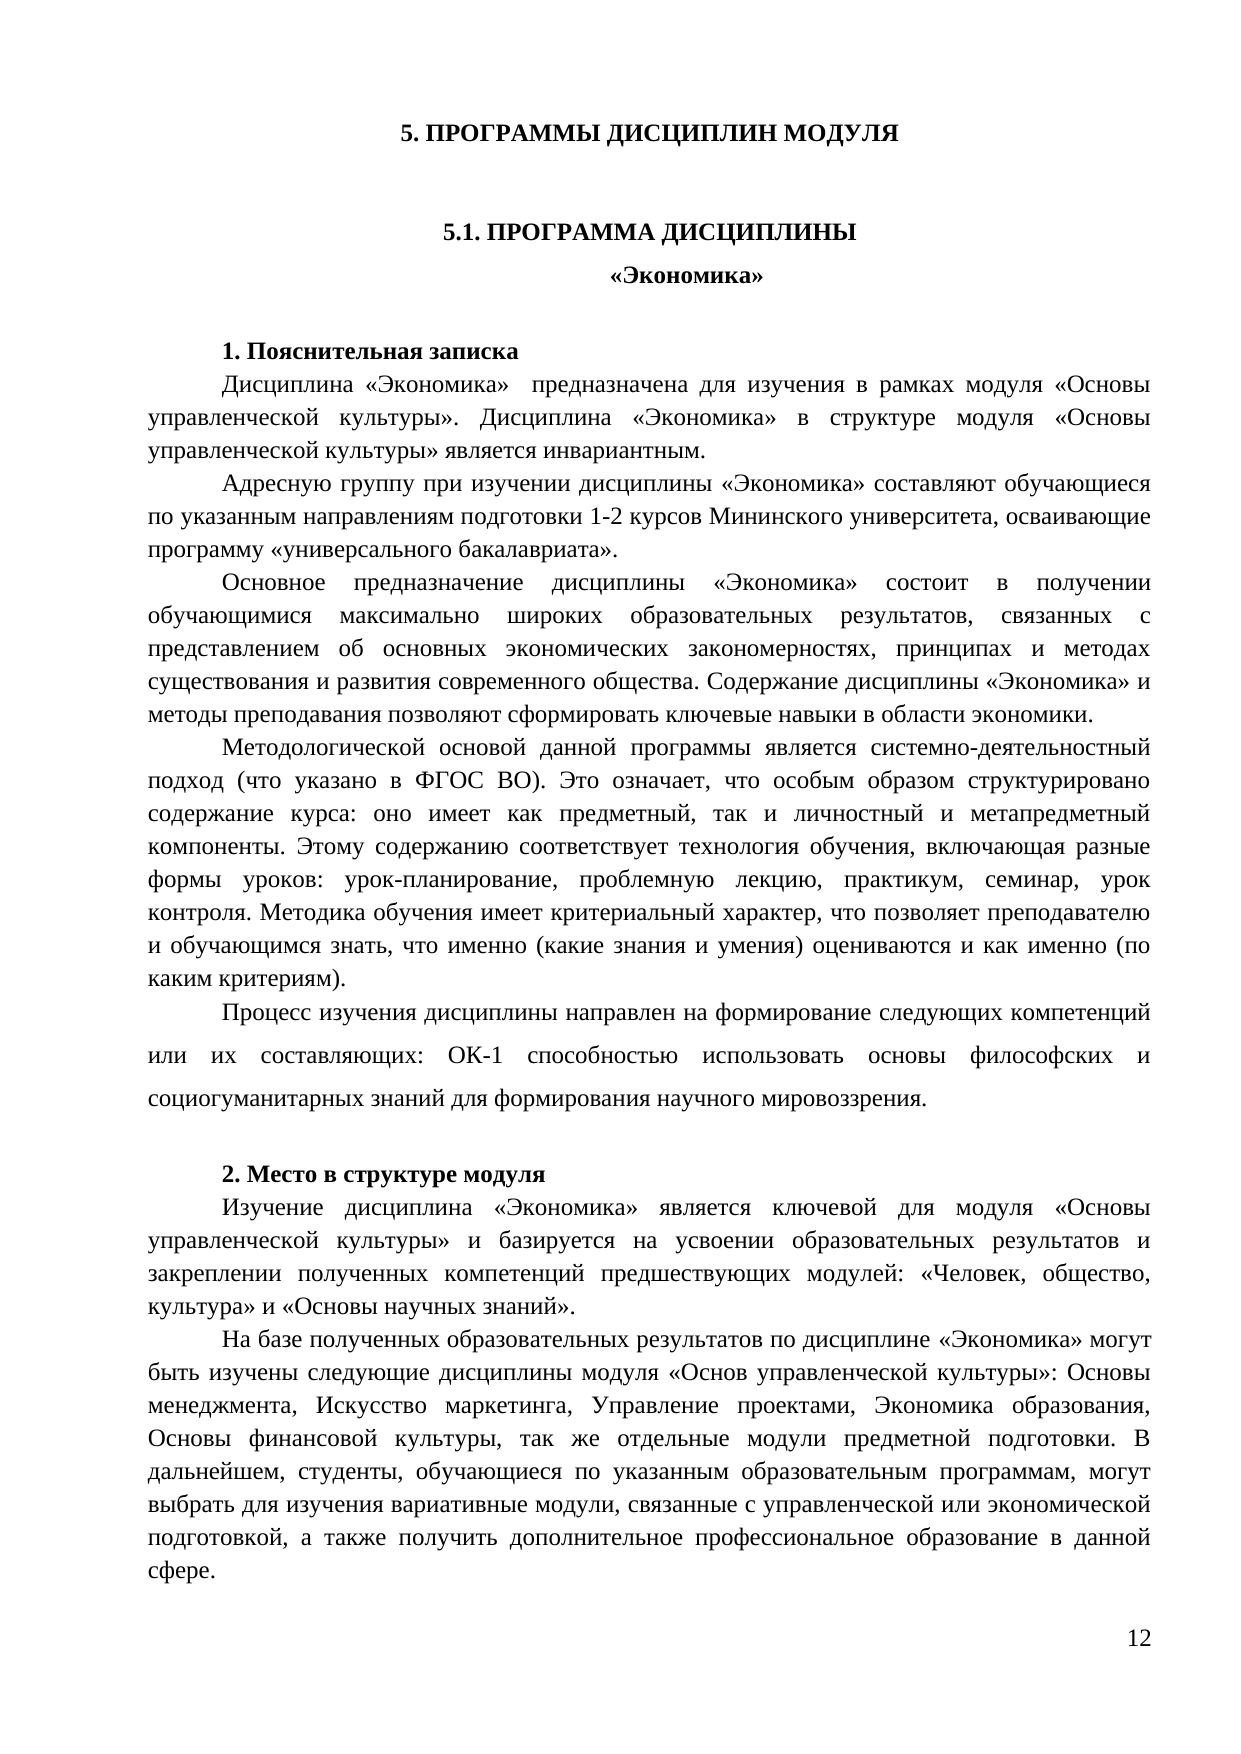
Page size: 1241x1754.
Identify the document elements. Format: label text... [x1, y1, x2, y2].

text 1. Пояснительная записка [148, 336, 1152, 365]
text На базе полученных образовательных результатов по дисциплине «Экономика» могут быть изучены следующие дисциплины модуля «Основ управленческой культуры»: Основы менеджмента, Искусство маркетинга, Управление проектами, Экономика образования, Основы финансовой культуры, так же отдельные модули предметной подготовки. В дальнейшем, студенты, обучающиеся по указанным образовательным программам, могут выбрать для изучения вариативные модули, связанные с управленческой или экономической подготовкой, а также получить дополнительное профессиональное образование в данной сфере. [148, 1324, 1152, 1584]
text 5. ПРОГРАММЫ ДИСЦИПЛИН МОДУЛЯ [148, 118, 1152, 147]
text Адресную группу при изучении дисциплины «Экономика» составляют обучающиеся по указанным направлениям подготовки 1-2 курсов Мининского университета, осваивающие программу «универсального бакалавриата». [148, 468, 1152, 563]
text 5.1. ПРОГРАММА ДИСЦИПЛИНЫ [148, 217, 1152, 246]
text Основное предназначение дисциплины «Экономика» состоит в получении обучающимися максимально широких образовательных результатов, связанных с представлением об основных экономических закономерностях, принципах и методах существования и развития современного общества. Содержание дисциплины «Экономика» и методы преподавания позволяют сформировать ключевые навыки в области экономики. [148, 567, 1152, 728]
text 2. Место в структуре модуля [148, 1159, 1152, 1188]
text Процесс изучения дисциплины направлен на формирование следующих компетенций или их составляющих: ОК-1 способностью использовать основы философских и социогуманитарных знаний для формирования научного мировоззрения. [148, 997, 1152, 1112]
text Изучение дисциплина «Экономика» является ключевой для модуля «Основы управленческой культуры» и базируется на усвоении образовательных результатов и закреплении полученных компетенций предшествующих модулей: «Человек, общество, культура» и «Основы научных знаний». [148, 1192, 1152, 1320]
text Дисциплина «Экономика» предназначена для изучения в рамках модуля «Основы управленческой культуры». Дисциплина «Экономика» в структуре модуля «Основы управленческой культуры» является инвариантным. [148, 369, 1152, 464]
text «Экономика» [148, 260, 1152, 289]
text Методологической основой данной программы является системно-деятельностный подход (что указано в ФГОС ВО). Это означает, что особым образом структурировано содержание курса: оно имеет как предметный, так и личностный и метапредметный компоненты. Этому содержанию соответствует технология обучения, включающая разные формы уроков: урок-планирование, проблемную лекцию, практикум, семинар, урок контроля. Методика обучения имеет критериальный характер, что позволяет преподавателю и обучающимся знать, что именно (какие знания и умения) оцениваются и как именно (по каким критериям). [148, 732, 1152, 992]
